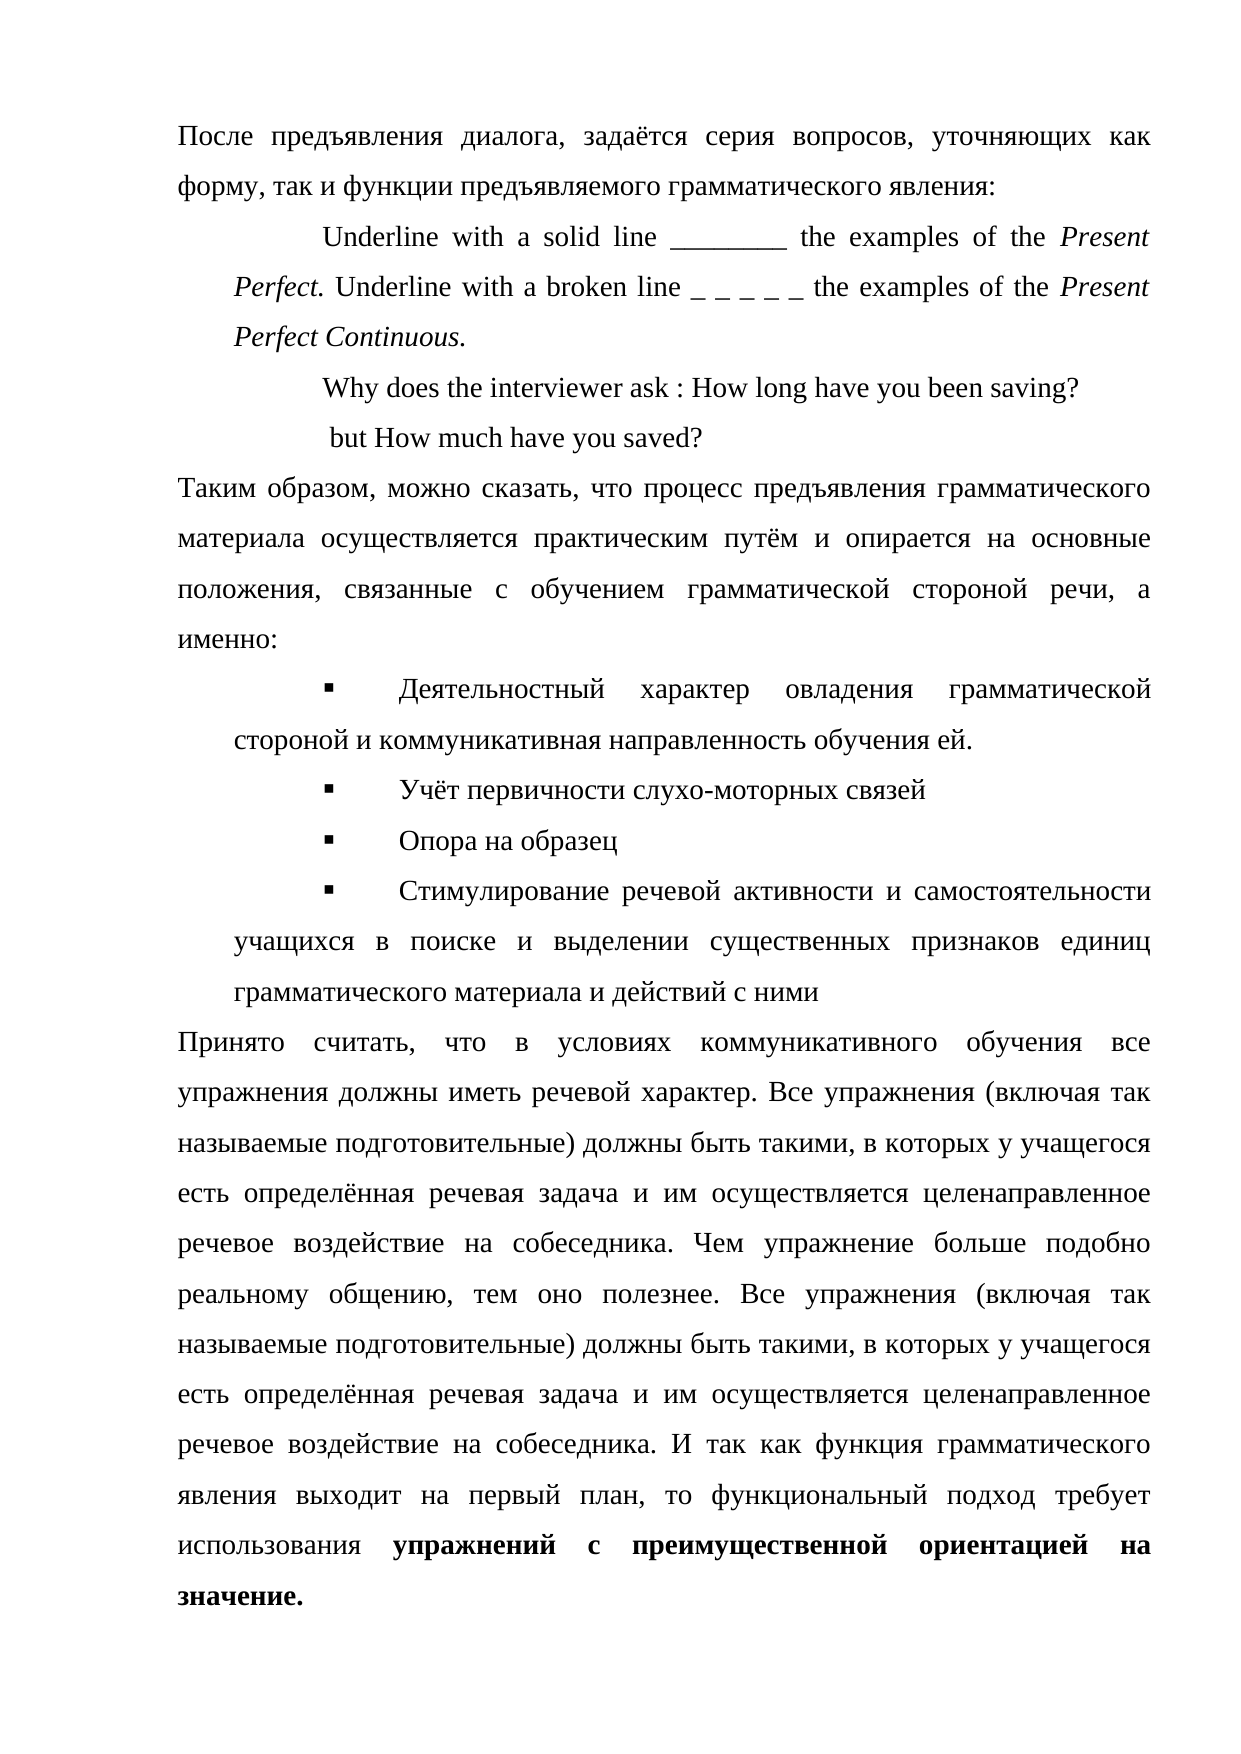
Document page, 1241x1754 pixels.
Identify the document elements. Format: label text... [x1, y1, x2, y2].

list Учёт первичности слухо-моторных связей [233, 772, 1152, 806]
text Принято считать, что в условиях коммуникативного обучения все упражнения должны иметь речевой характер. Все упражнения (включая так называемые подготовительные) должны быть такими, в которых у учащегося есть определённая речевая задача и им осуществляется целенаправленное речевое воздействие на собеседника. Чем упражнение больше подобно реальному общению, тем оно полезнее. Все упражнения (включая так называемые подготовительные) должны быть такими, в которых у учащегося есть определённая речевая задача и им осуществляется целенаправленное речевое воздействие на собеседника. И так как функция грамматического явления выходит на первый план, то функциональный подход требует использования упражнений с преимущественной ориентацией на значение. [177, 1024, 1152, 1611]
text but How much have you saved? [233, 420, 1152, 453]
text Таким образом, можно сказать, что процесс предъявления грамматического материала осуществляется практическим путём и опирается на основные положения, связанные с обучением грамматической стороной речи, а именно: [177, 470, 1152, 655]
text Why does the interviewer ask : How long have you been saving? [233, 370, 1152, 403]
text После предъявления диалога, задаётся серия вопросов, уточняющих как форму, так и функции предъявляемого грамматического явления: [177, 118, 1152, 202]
list Стимулирование речевой активности и самостоятельности учащихся в поиске и выделении существенных признаков единиц грамматического материала и действий с ними [233, 873, 1152, 1007]
list Опора на образец [233, 823, 1152, 856]
text Underline with a solid line ________ the examples of the Present Perfect. Underline with a broken line _ _ _ _ _ the examples of the Present Perfect Continuous. [233, 219, 1152, 353]
list Деятельностный характер овладения грамматической стороной и коммуникативная направленность обучения ей. [233, 672, 1152, 756]
